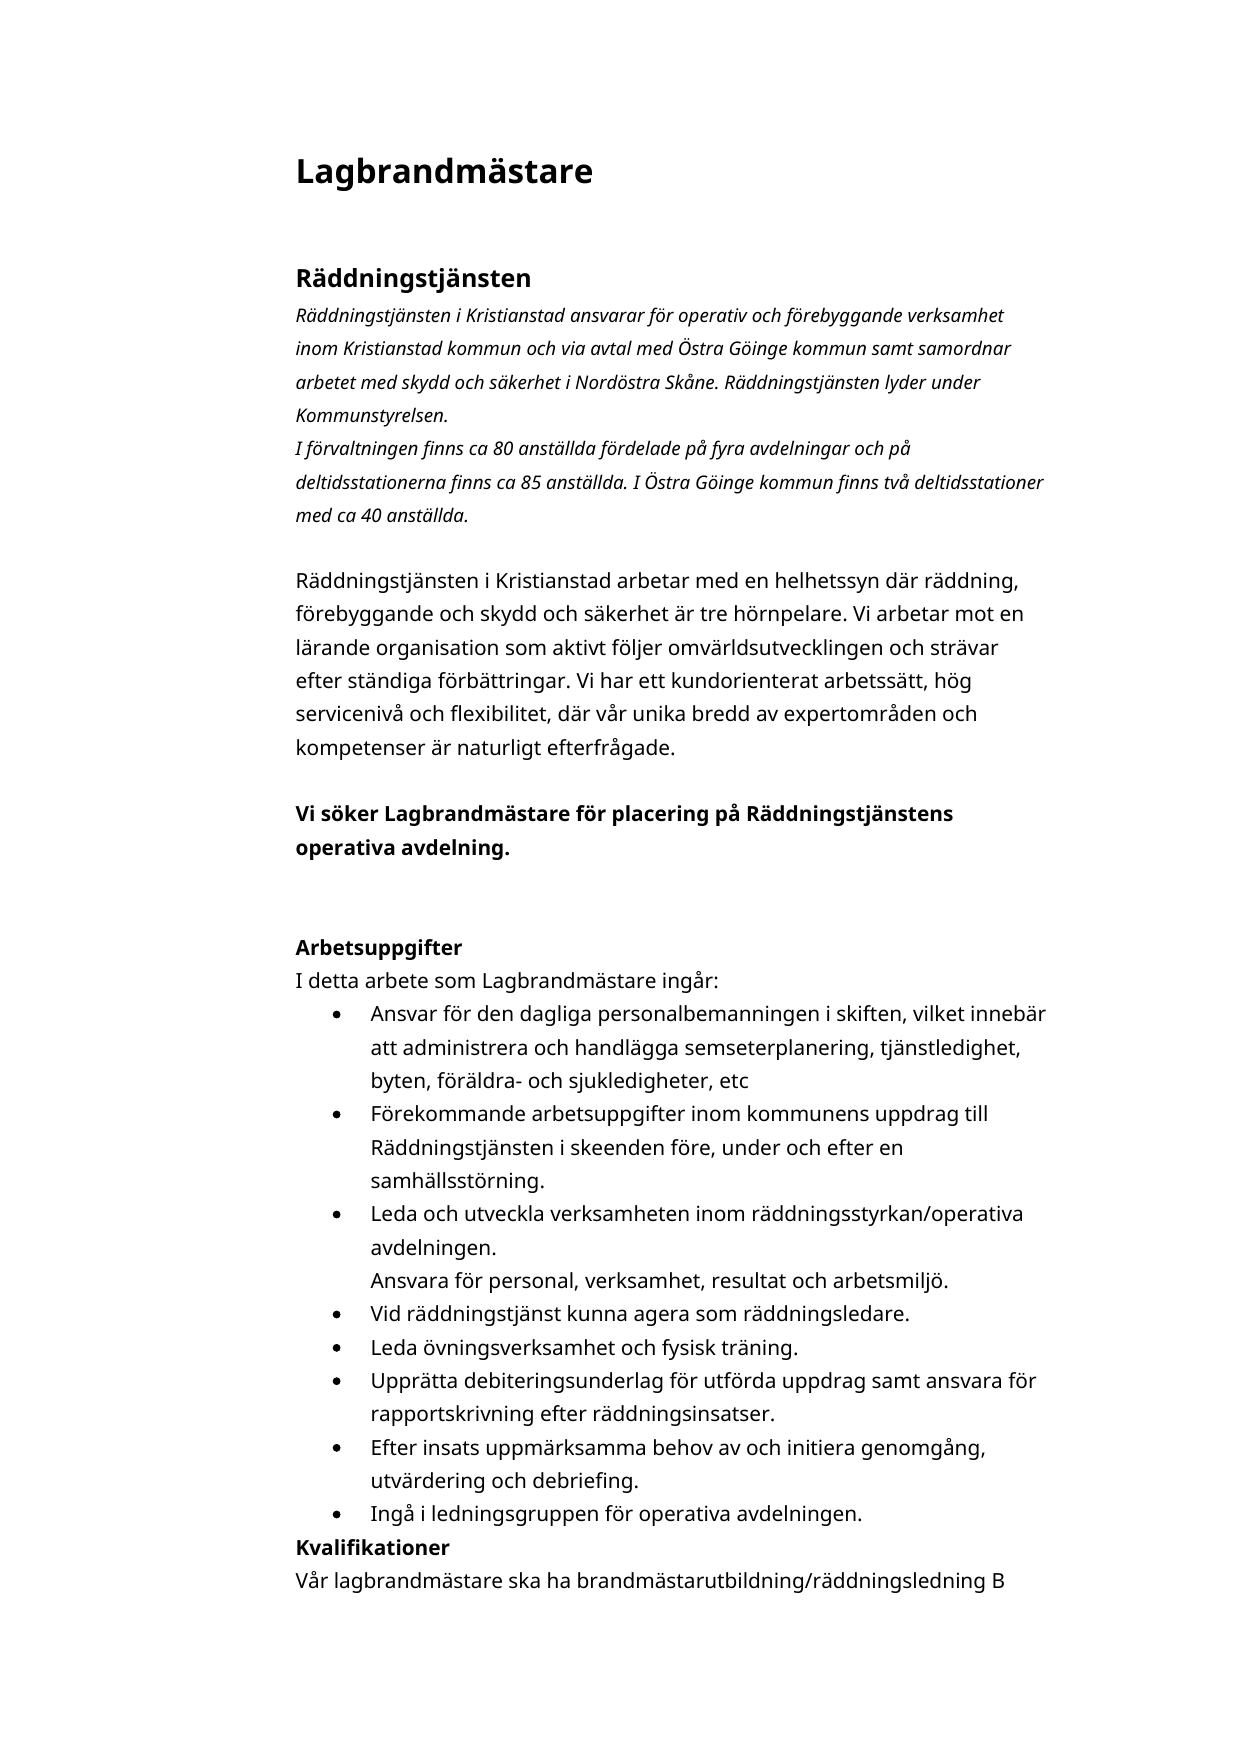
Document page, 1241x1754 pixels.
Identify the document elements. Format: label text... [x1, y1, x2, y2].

list Förekommande arbetsuppgifter inom kommunens uppdrag till Räddningstjänsten i skeenden före, under och efter en samhällsstörning. [333, 1094, 1048, 1194]
list Efter insats uppmärksamma behov av och initiera genomgång, utvärdering och debriefing. [333, 1428, 1048, 1494]
list Upprätta debiteringsunderlag för utförda uppdrag samt ansvara för rapportskrivning efter räddningsinsatser. [333, 1361, 1048, 1428]
list Leda och utveckla verksamheten inom räddningsstyrkan/operativa avdelningen. Ansvara för personal, verksamhet, resultat och arbetsmiljö. [333, 1194, 1048, 1294]
list Leda övningsverksamhet och fysisk träning. [333, 1328, 1048, 1361]
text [295, 1528, 1048, 1594]
list Ingå i ledningsgruppen för operativa avdelningen. [333, 1494, 1048, 1528]
text Lagbrandmästare Räddningstjänsten Räddningstjänsten i Kristianstad ansvarar för operativ och förebyggande verksamhet inom Kristianstad kommun och via avtal med Östra Göinge kommun samt samordnar arbetet med skydd och säkerhet i Nordöstra Skåne. Räddningstjänsten lyder under Kommunstyrelsen. I förvaltningen finns ca 80 anställda fördelade på fyra avdelningar och på deltidsstationerna finns ca 85 anställda. I Östra Göinge kommun finns två deltidsstationer med ca 40 anställda. Räddningstjänsten i Kristianstad arbetar med en helhetssyn där räddning, förebyggande och skydd och säkerhet är tre hörnpelare. Vi arbetar mot en lärande organisation som aktivt följer omvärldsutvecklingen och strävar efter ständiga förbättringar. Vi har ett kundorienterat arbetssätt, hög servicenivå och flexibilitet, där vår unika bredd av expertområden och kompetenser är naturligt efterfrågade. Vi söker Lagbrandmästare för placering på Räddningstjänstens operativa avdelning. Arbetsuppgifter I detta arbete som Lagbrandmästare ingår: [295, 148, 1048, 994]
list Ansvar för den dagliga personalbemanningen i skiften, vilket innebär att administrera och handlägga semseterplanering, tjänstledighet, byten, föräldra- och sjukledigheter, etc [333, 994, 1048, 1094]
list Vid räddningstjänst kunna agera som räddningsledare. [333, 1294, 1048, 1328]
